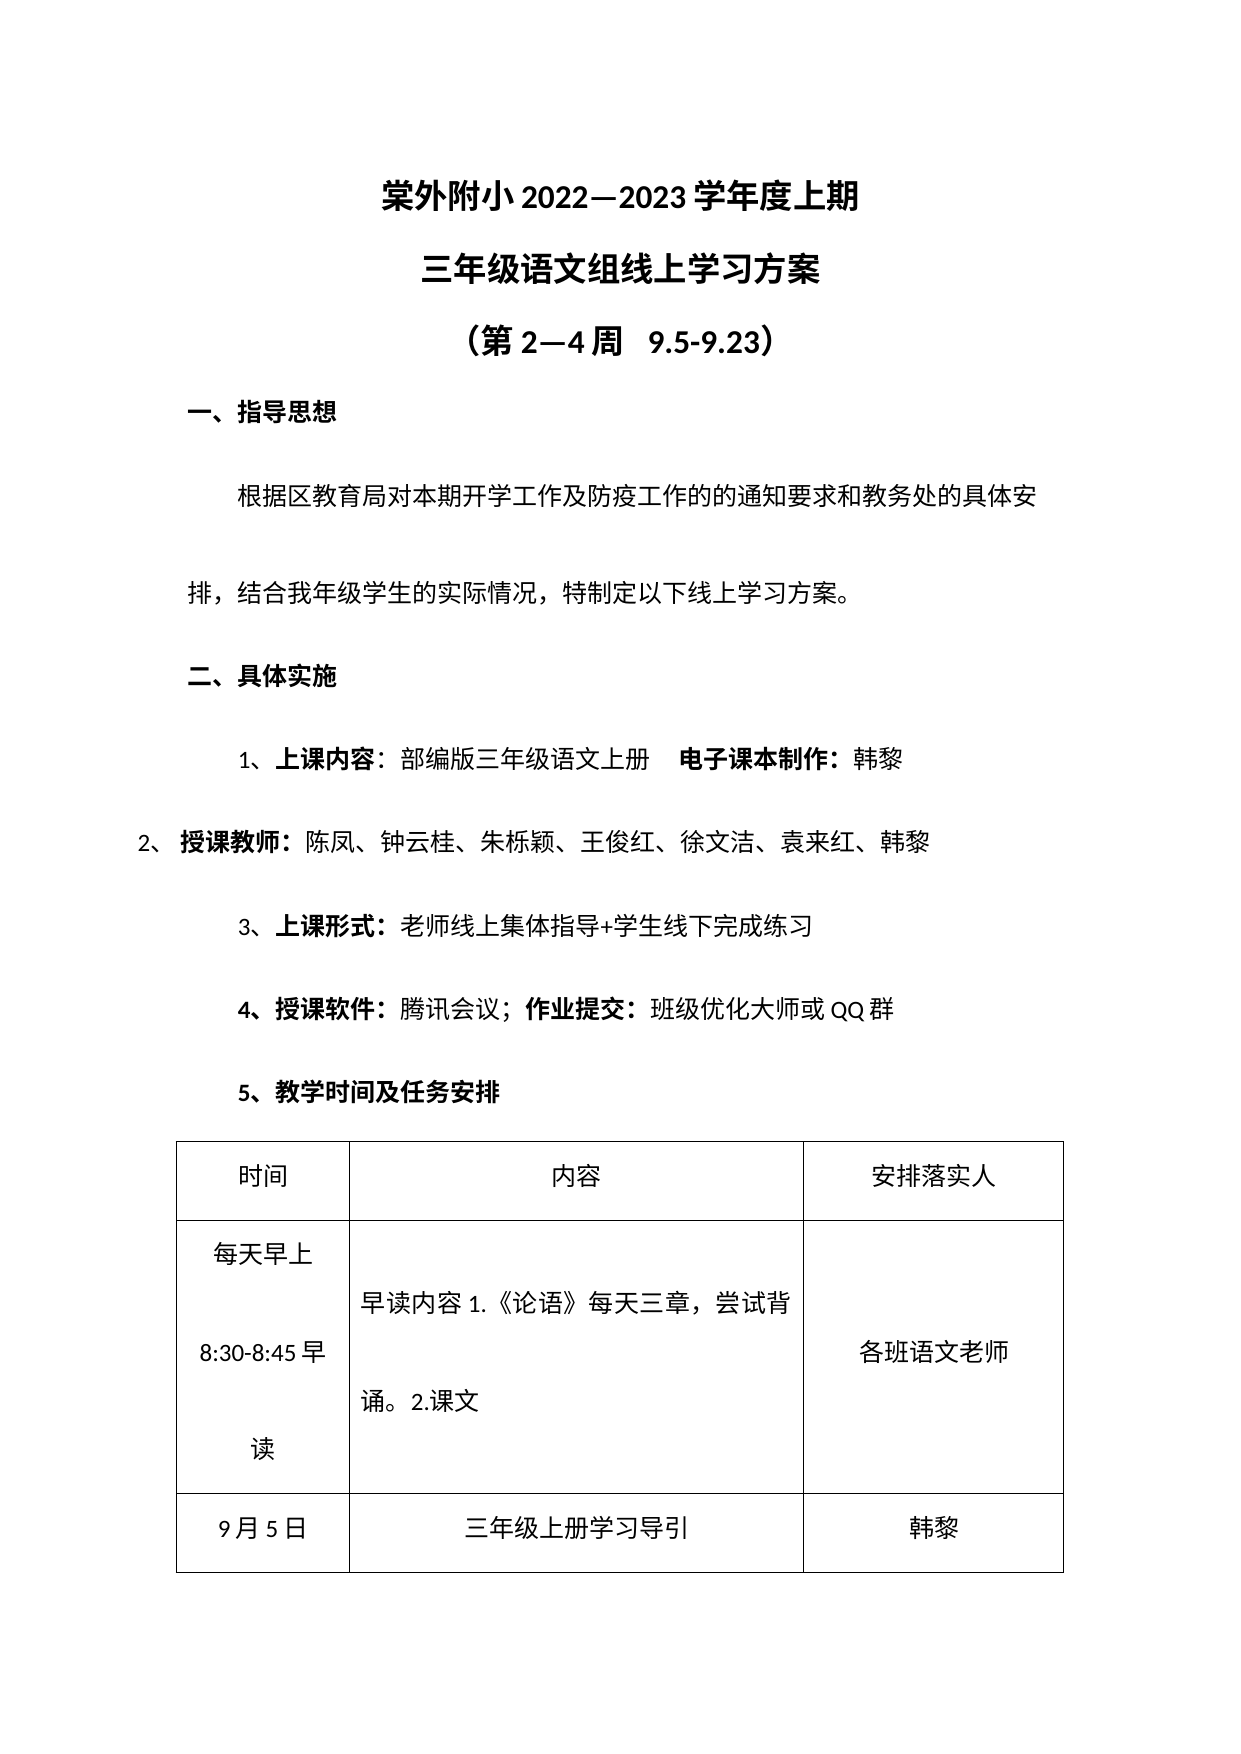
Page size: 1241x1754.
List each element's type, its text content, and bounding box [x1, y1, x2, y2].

list 上课内容：部编版三年级语文上册 电子课本制作：韩黎 [187, 725, 1053, 790]
text 棠外附小2022—2023学年度上期 [187, 162, 1053, 227]
table_cell 各班语文老师 [804, 1221, 1063, 1493]
table_cell 每天早上8:30-8:45早读 [177, 1221, 349, 1493]
list 教学时间及任务安排 [187, 1058, 1053, 1123]
table_cell 早读内容1.《论语》每天三章，尝试背诵。2.课文 [350, 1221, 803, 1493]
table_header 内容 [350, 1142, 803, 1219]
list 授课教师：陈凤、钟云桂、朱栎颖、王俊红、徐文洁、袁来红、韩黎 [137, 808, 1053, 873]
list 根据区教育局对本期开学工作及防疫工作的的通知要求和教务处的具体安排，结合我年级学生的实际情况，特制定以下线上学习方案。 [187, 462, 1053, 624]
table_cell 三年级上册学习导引 [350, 1494, 803, 1572]
list 上课形式：老师线上集体指导+学生线下完成练习 [187, 892, 1053, 957]
text 三年级语文组线上学习方案 [187, 234, 1053, 299]
table_header 安排落实人 [804, 1142, 1063, 1219]
list 具体实施 [187, 642, 1053, 707]
list 指导思想 [187, 378, 1053, 443]
table_cell 韩黎 [804, 1494, 1063, 1572]
table_header 时间 [177, 1142, 349, 1219]
table_cell 9月5日 [177, 1494, 349, 1572]
text （第2—4周 9.5-9.23） [187, 306, 1053, 371]
list 授课软件：腾讯会议；作业提交：班级优化大师或QQ群 [187, 975, 1053, 1040]
